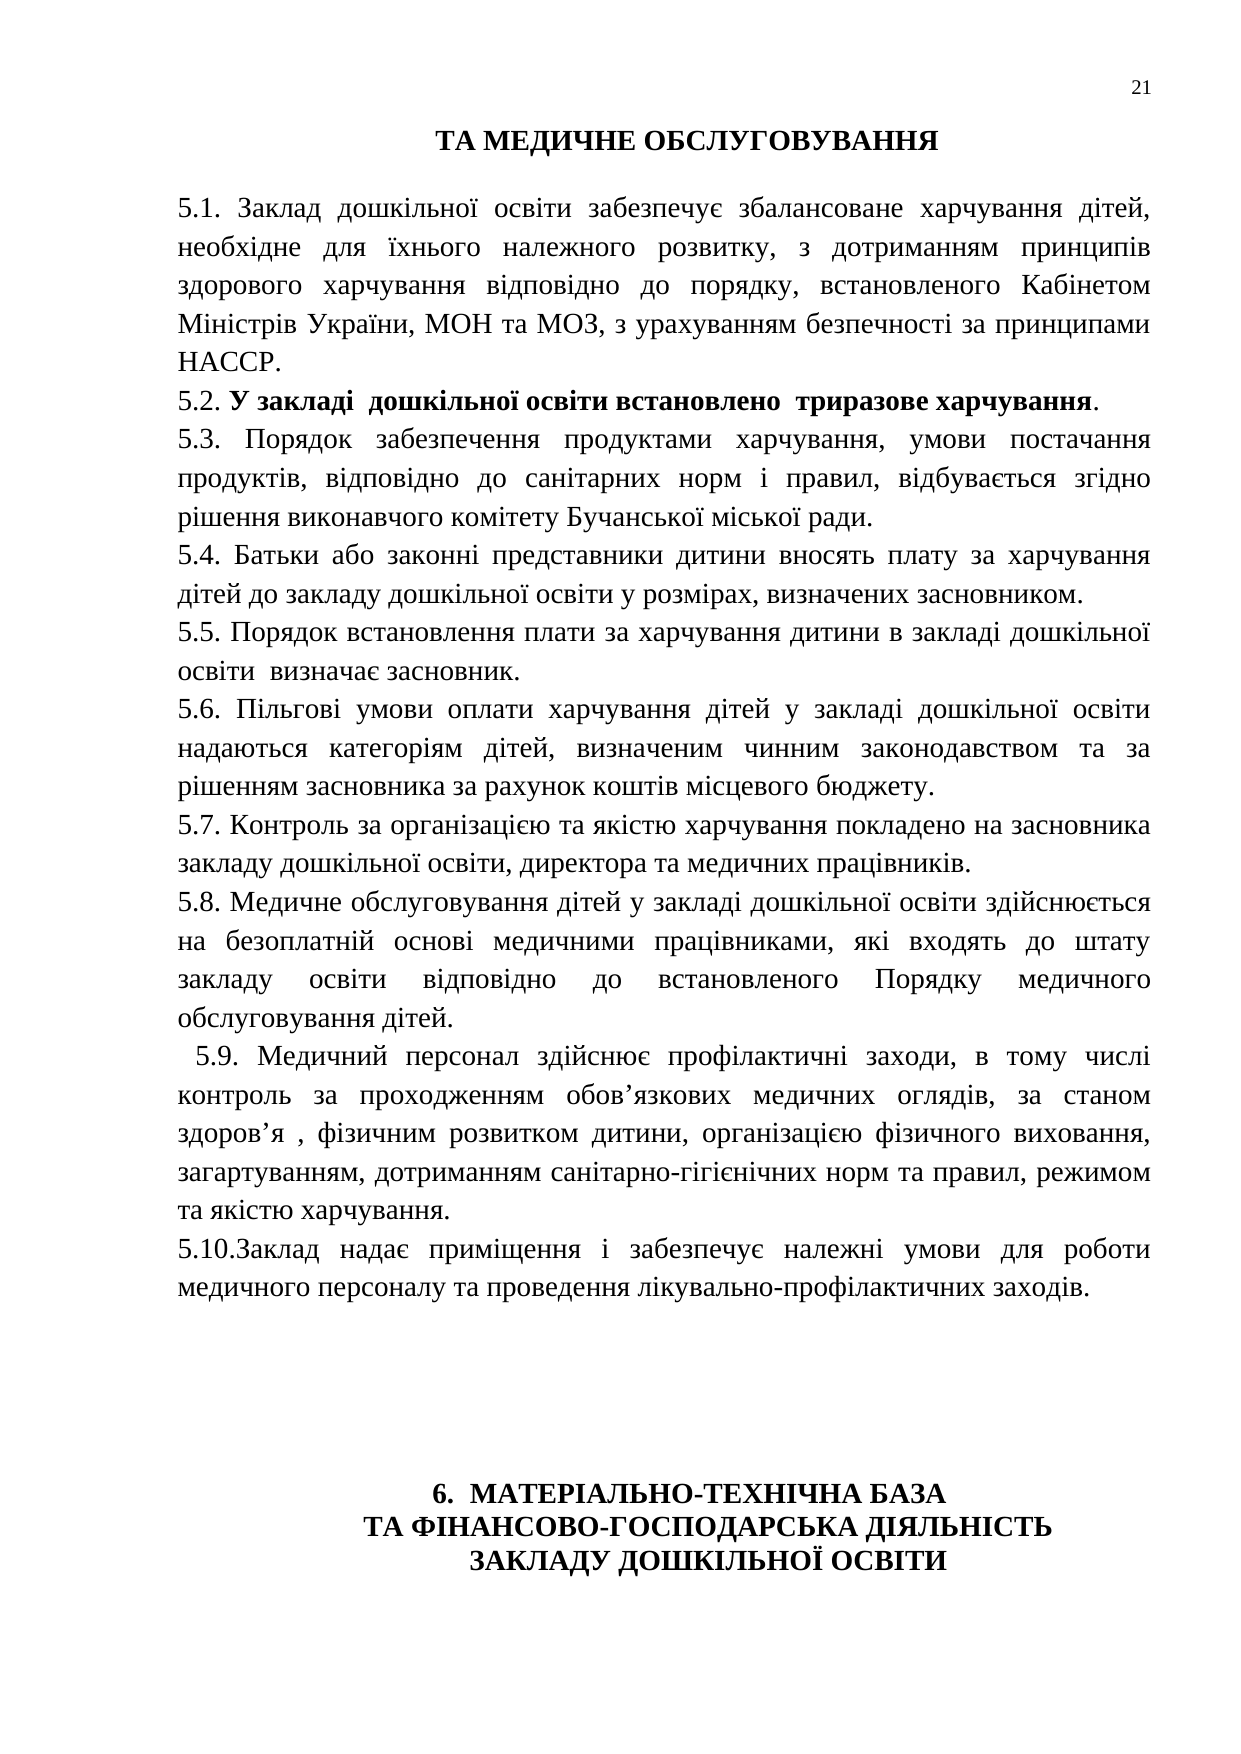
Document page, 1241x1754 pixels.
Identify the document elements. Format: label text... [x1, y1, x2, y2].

text 5.6. Пільгові умови оплати харчування дітей у закладі дошкільної освіти надаються категоріям дітей, визначеним чинним законодавством та за рішенням засновника за рахунок коштів місцевого бюджету. [177, 691, 1152, 802]
text 5.7. Контроль за організацією та якістю харчування покладено на засновника закладу дошкільної освіти, директора та медичних працівників. [177, 807, 1152, 879]
text 5.5. Порядок встановлення плати за харчування дитини в закладі дошкільної освіти визначає засновник. [177, 614, 1152, 686]
text ТА МЕДИЧНЕ ОБСЛУГОВУВАННЯ [222, 123, 1152, 157]
text 5.4. Батьки або законні представники дитини вносять плату за харчування дітей до закладу дошкільної освіти у розмірах, визначених засновником. [177, 537, 1152, 609]
text ЗАКЛАДУ ДОШКІЛЬНОЇ ОСВІТИ [265, 1543, 1152, 1576]
text 5.2. У закладі дошкільної освіти встановлено триразове харчування. [177, 383, 1152, 417]
text 5.3. Порядок забезпечення продуктами харчування, умови постачання продуктів, відповідно до санітарних норм і правил, відбувається згідно рішення виконавчого комітету Бучанської міської ради. [177, 422, 1152, 532]
list МАТЕРІАЛЬНО-ТЕХНІЧНА БАЗА [227, 1476, 1152, 1509]
text 5.9. Медичний персонал здійснює профілактичні заходи, в тому числі контроль за проходженням обов’язкових медичних оглядів, за станом здоров’я , фізичним розвитком дитини, організацією фізичного виховання, загартуванням, дотриманням санітарно-гігієнічних норм та правил, режимом та якістю харчування. [177, 1038, 1152, 1226]
text 5.1. Заклад дошкільної освіти забезпечує збалансоване харчування дітей, необхідне для їхнього належного розвитку, з дотриманням принципів здорового харчування відповідно до порядку, встановленого Кабінетом Міністрів України, МОН та МОЗ, з урахуванням безпечності за принципами НАССР. [177, 190, 1152, 378]
text 5.10.Заклад надає приміщення і забезпечує належні умови для роботи медичного персоналу та проведення лікувально-профілактичних заходів. [177, 1231, 1152, 1303]
text 5.8. Медичне обслуговування дітей у закладі дошкільної освіти здійснюється на безоплатній основі медичними працівниками, які входять до штату закладу освіти відповідно до встановленого Порядку медичного обслуговування дітей. [177, 884, 1152, 1033]
text ТА ФІНАНСОВО-ГОСПОДАРСЬКА ДІЯЛЬНІСТЬ [265, 1509, 1152, 1543]
